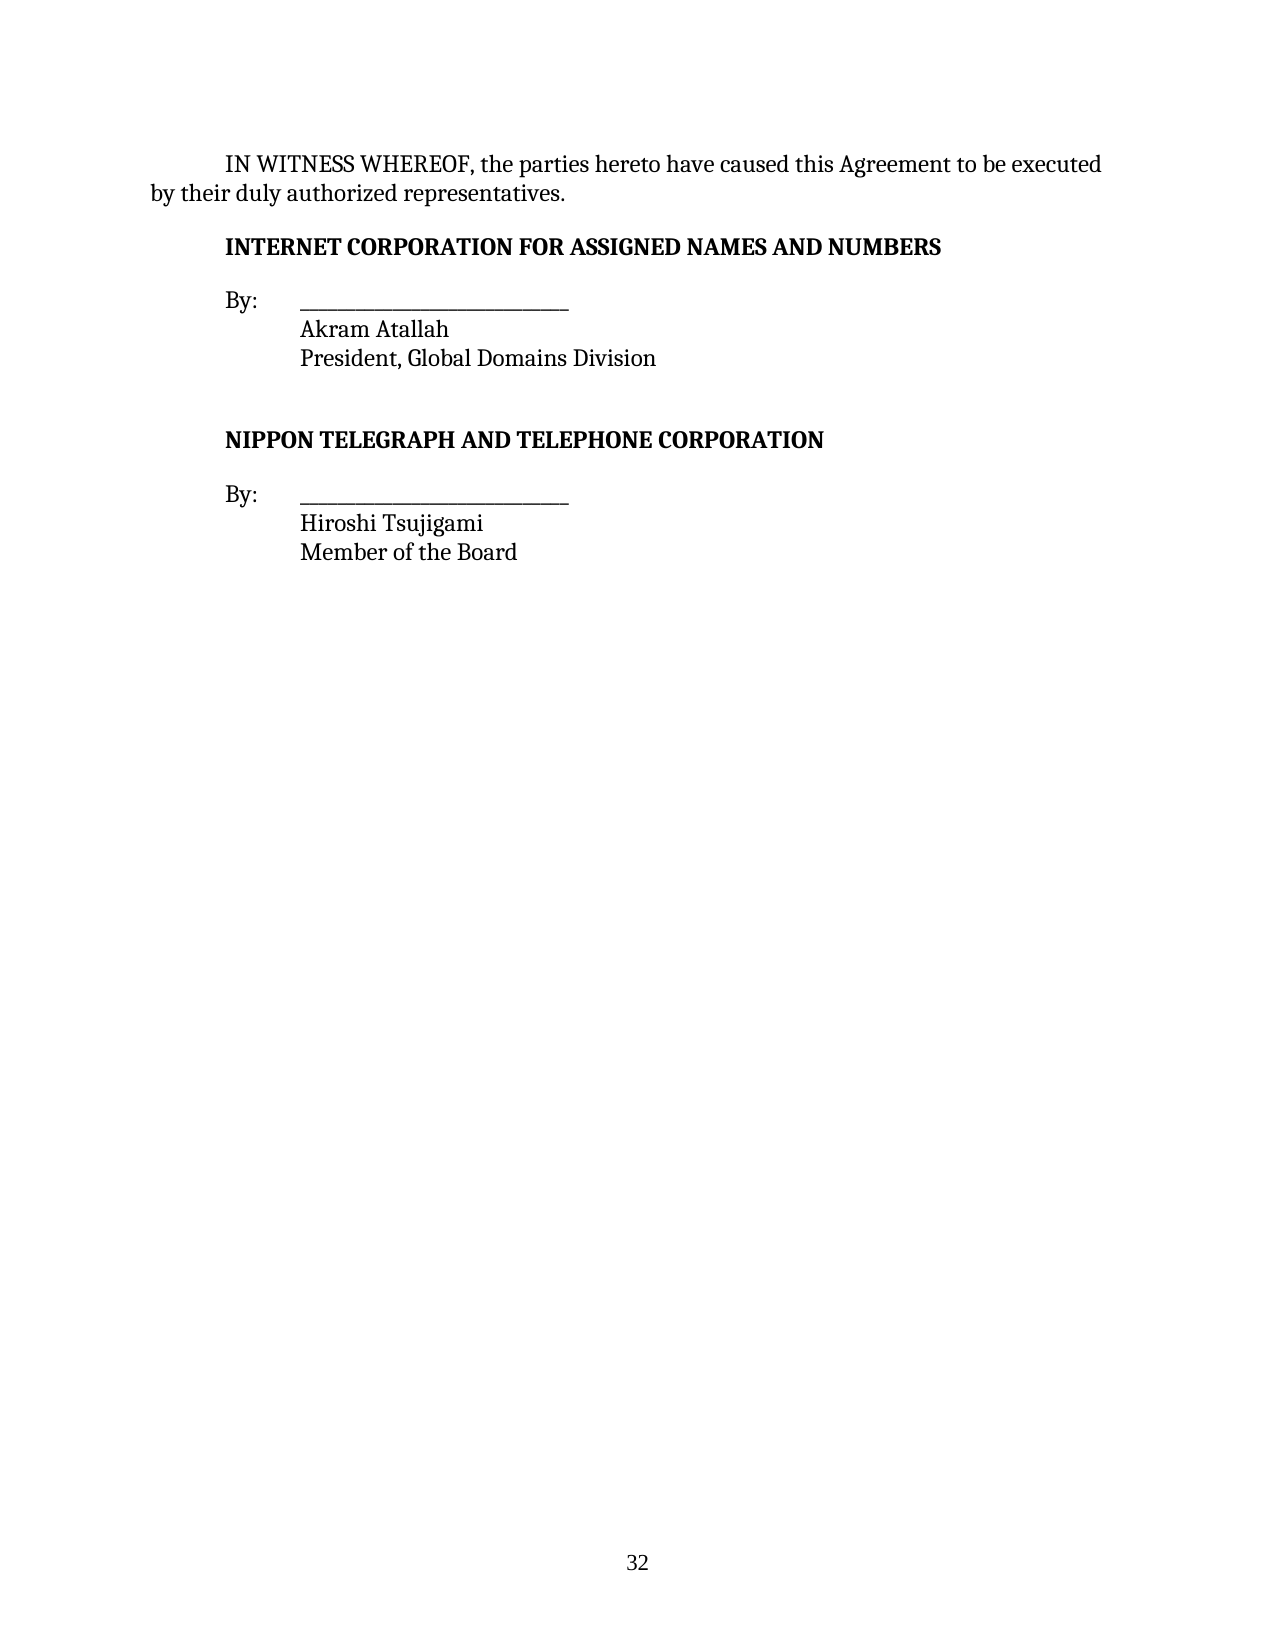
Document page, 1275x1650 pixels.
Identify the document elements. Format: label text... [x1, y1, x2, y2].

text Hiroshi Tsujigami [225, 509, 1125, 537]
text By: _____________________________ [225, 480, 1125, 509]
text NIPPON TELEGRAPH AND TELEPHONE CORPORATION [150, 426, 1125, 455]
text INTERNET CORPORATION FOR ASSIGNED NAMES AND NUMBERS [150, 232, 1125, 261]
text IN WITNESS WHEREOF, the parties hereto have caused this Agreement to be executed by their duly authorized representatives. [150, 150, 1125, 207]
text By: _____________________________ Akram Atallah President, Global Domains Division [225, 286, 1125, 401]
text Member of the Board [225, 537, 1125, 566]
